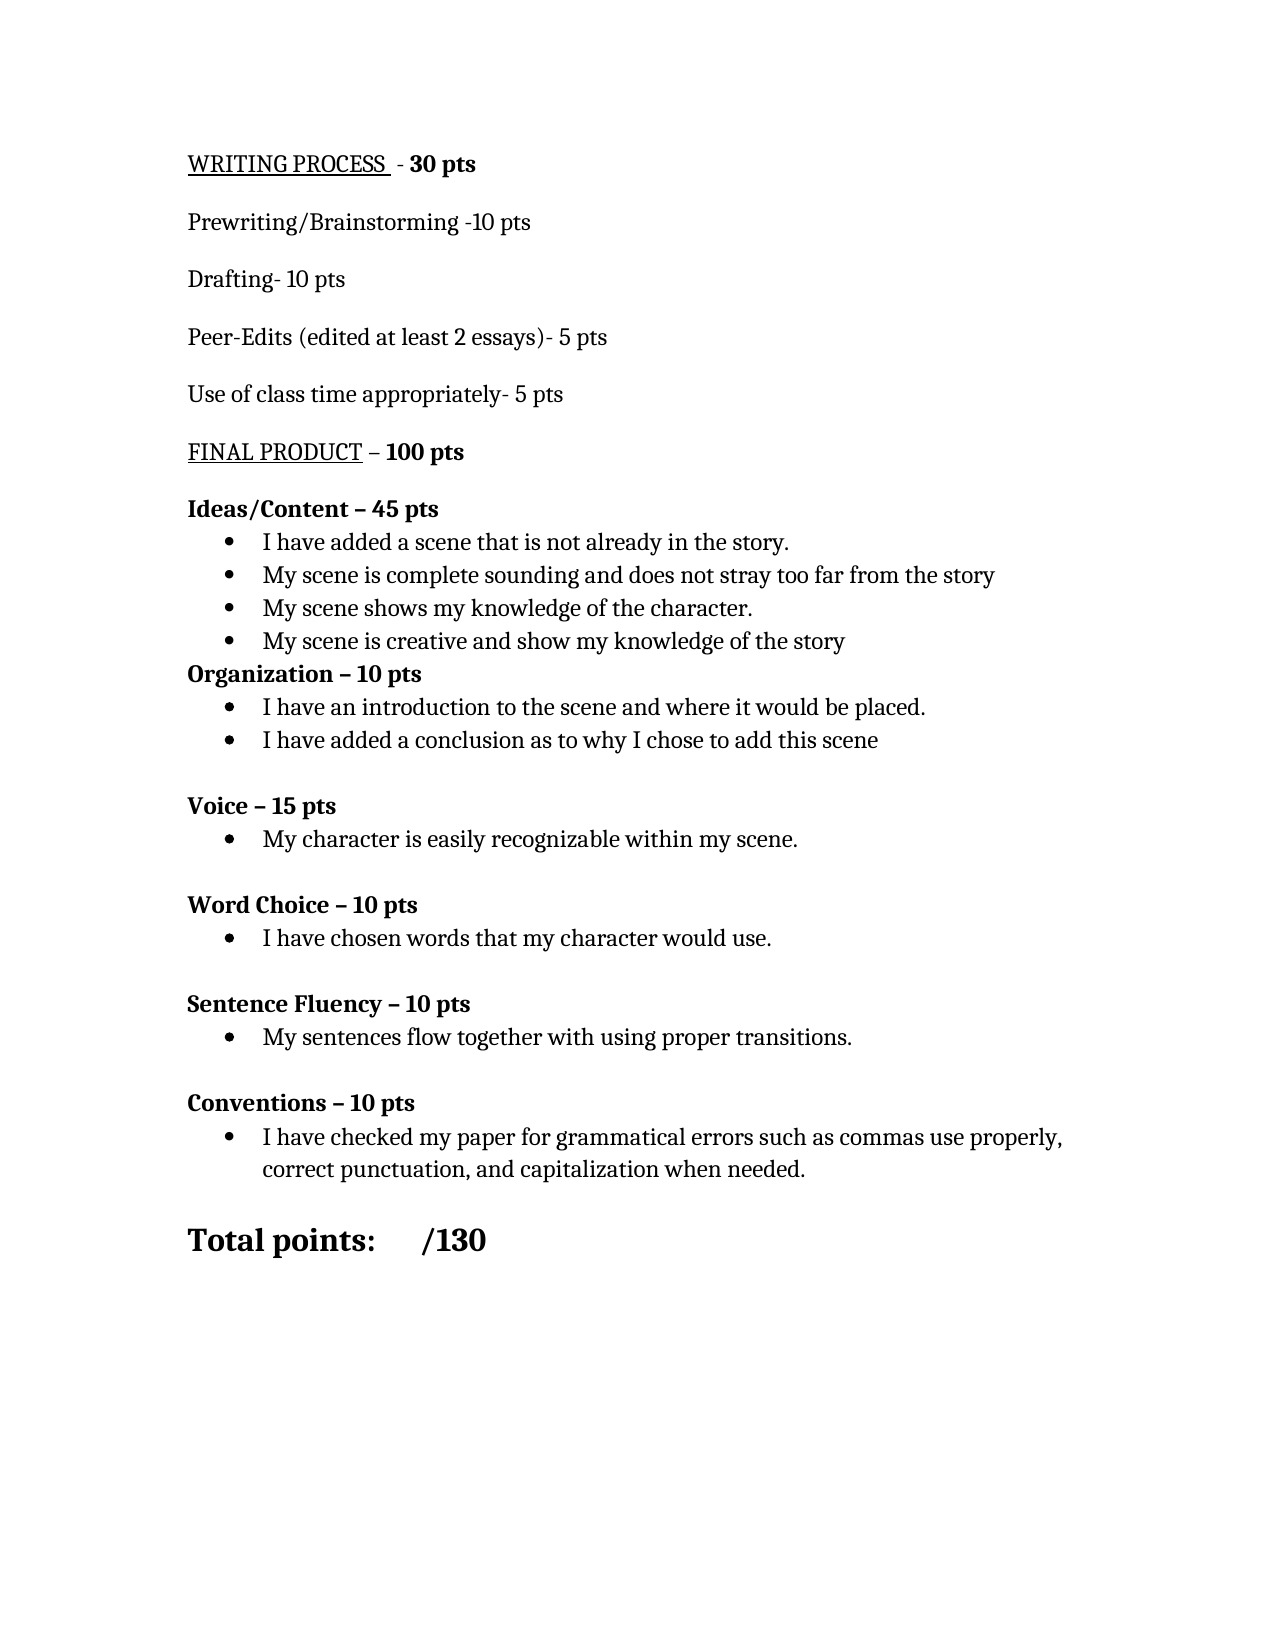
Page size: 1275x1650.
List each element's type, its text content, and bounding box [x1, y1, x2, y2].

text Peer-Edits (edited at least 2 essays)- 5 pts [187, 322, 1087, 351]
text Prewriting/Brainstorming -10 pts [187, 207, 1087, 236]
text Total points: /130 [187, 1221, 1087, 1260]
list I have checked my paper for grammatical errors such as commas use properly, correct punctuation, and capitalization when needed. [225, 1122, 1087, 1184]
text WRITING PROCESS - 30 pts [187, 150, 1087, 179]
list I have added a scene that is not already in the story. [225, 528, 1087, 557]
list I have an introduction to the scene and where it would be placed. [225, 693, 1087, 722]
text Use of class time appropriately- 5 pts [187, 380, 1087, 409]
list My scene is complete sounding and does not stray too far from the story [225, 561, 1087, 590]
list My scene is creative and show my knowledge of the story [225, 627, 1087, 656]
list I have chosen words that my character would use. [225, 924, 1087, 953]
text Word Choice – 10 pts [187, 891, 1087, 920]
text Drafting- 10 pts [187, 265, 1087, 294]
text Organization – 10 pts [187, 660, 1087, 689]
text Sentence Fluency – 10 pts [187, 990, 1087, 1019]
text Ideas/Content – 45 pts [187, 495, 1087, 524]
list My character is easily recognizable within my scene. [225, 825, 1087, 854]
text FINAL PRODUCT – 100 pts [187, 437, 1087, 466]
list I have added a conclusion as to why I chose to add this scene [225, 726, 1087, 755]
list My sentences flow together with using proper transitions. [225, 1023, 1087, 1052]
text Conventions – 10 pts [187, 1089, 1087, 1118]
text Voice – 15 pts [187, 792, 1087, 821]
list My scene shows my knowledge of the character. [225, 594, 1087, 623]
